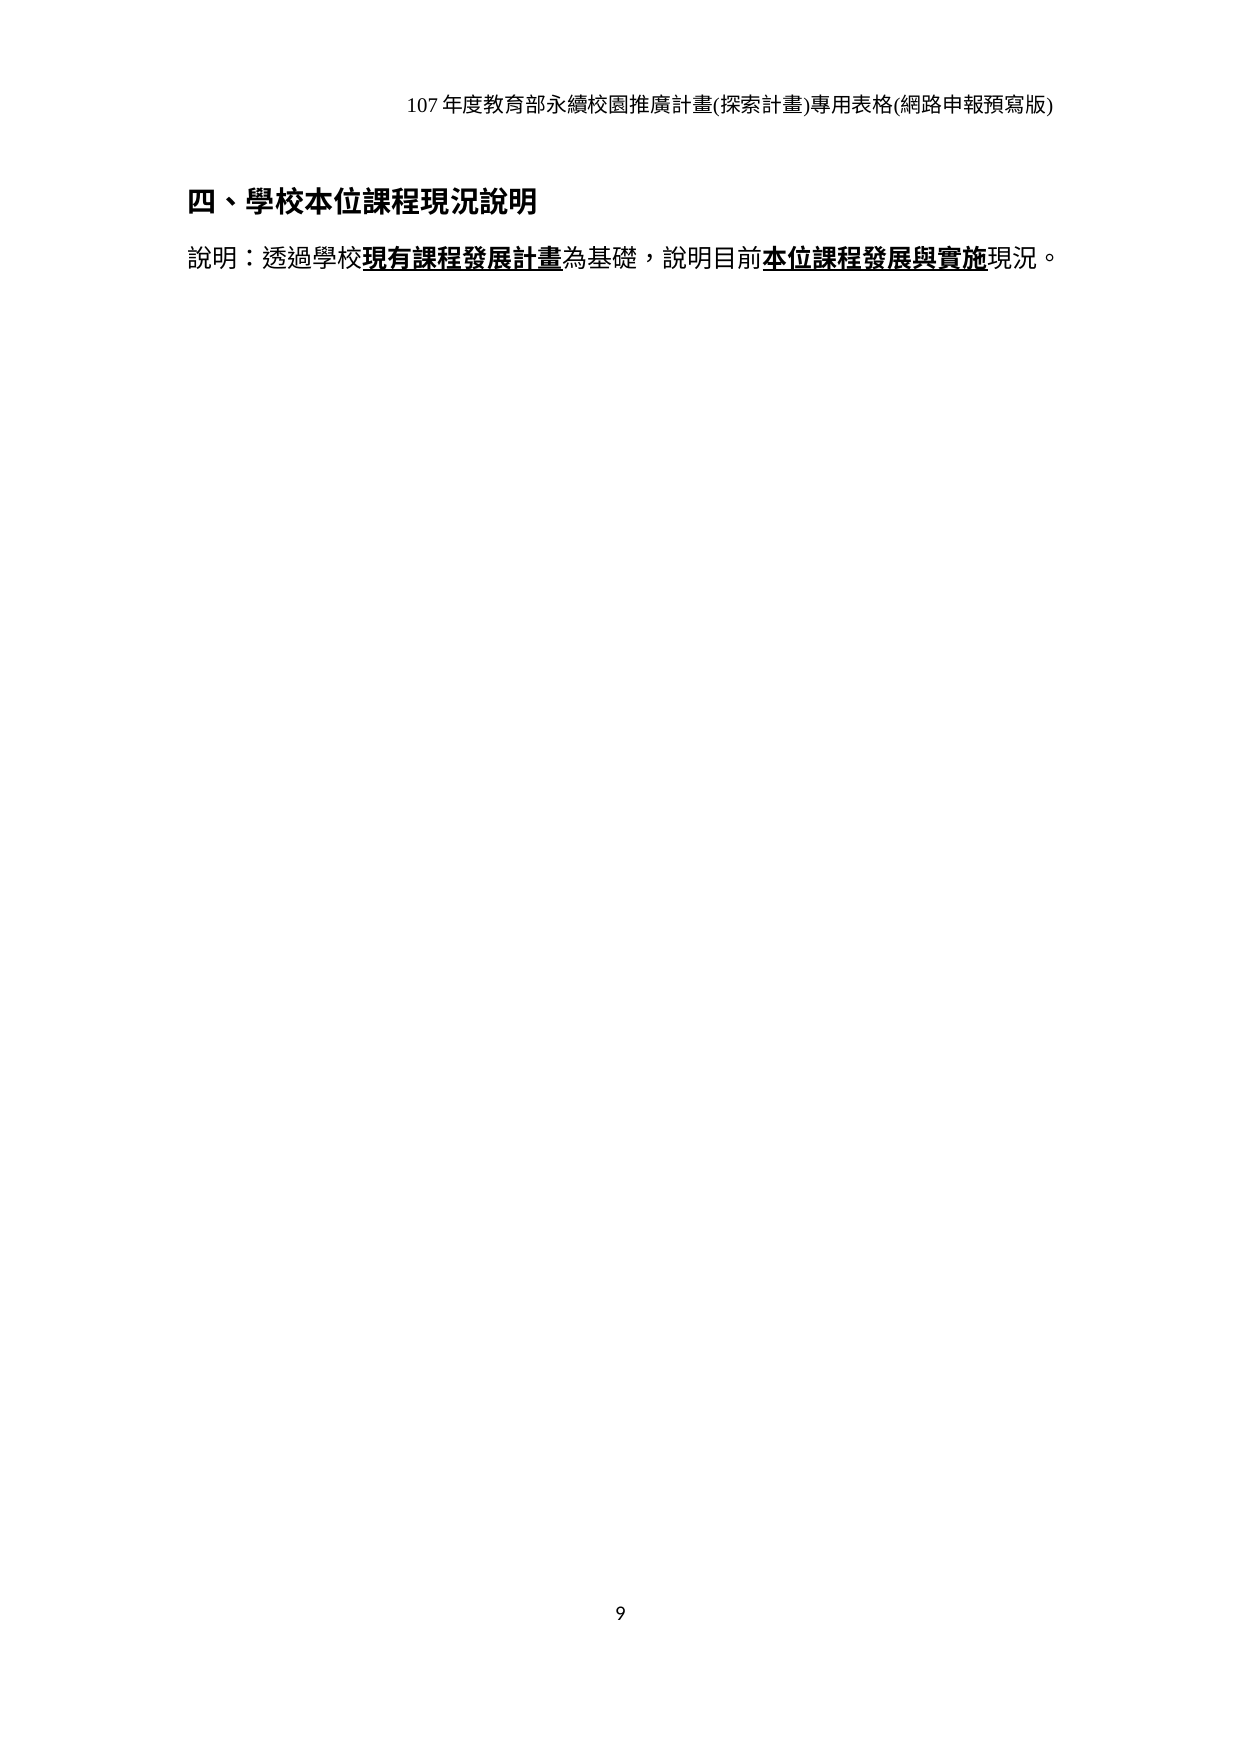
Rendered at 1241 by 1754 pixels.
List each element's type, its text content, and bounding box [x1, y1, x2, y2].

text 說明：透過學校現有課程發展計畫為基礎，說明目前本位課程發展與實施現況。 [187, 237, 1053, 275]
text 四、學校本位課程現況說明 [187, 162, 1053, 237]
